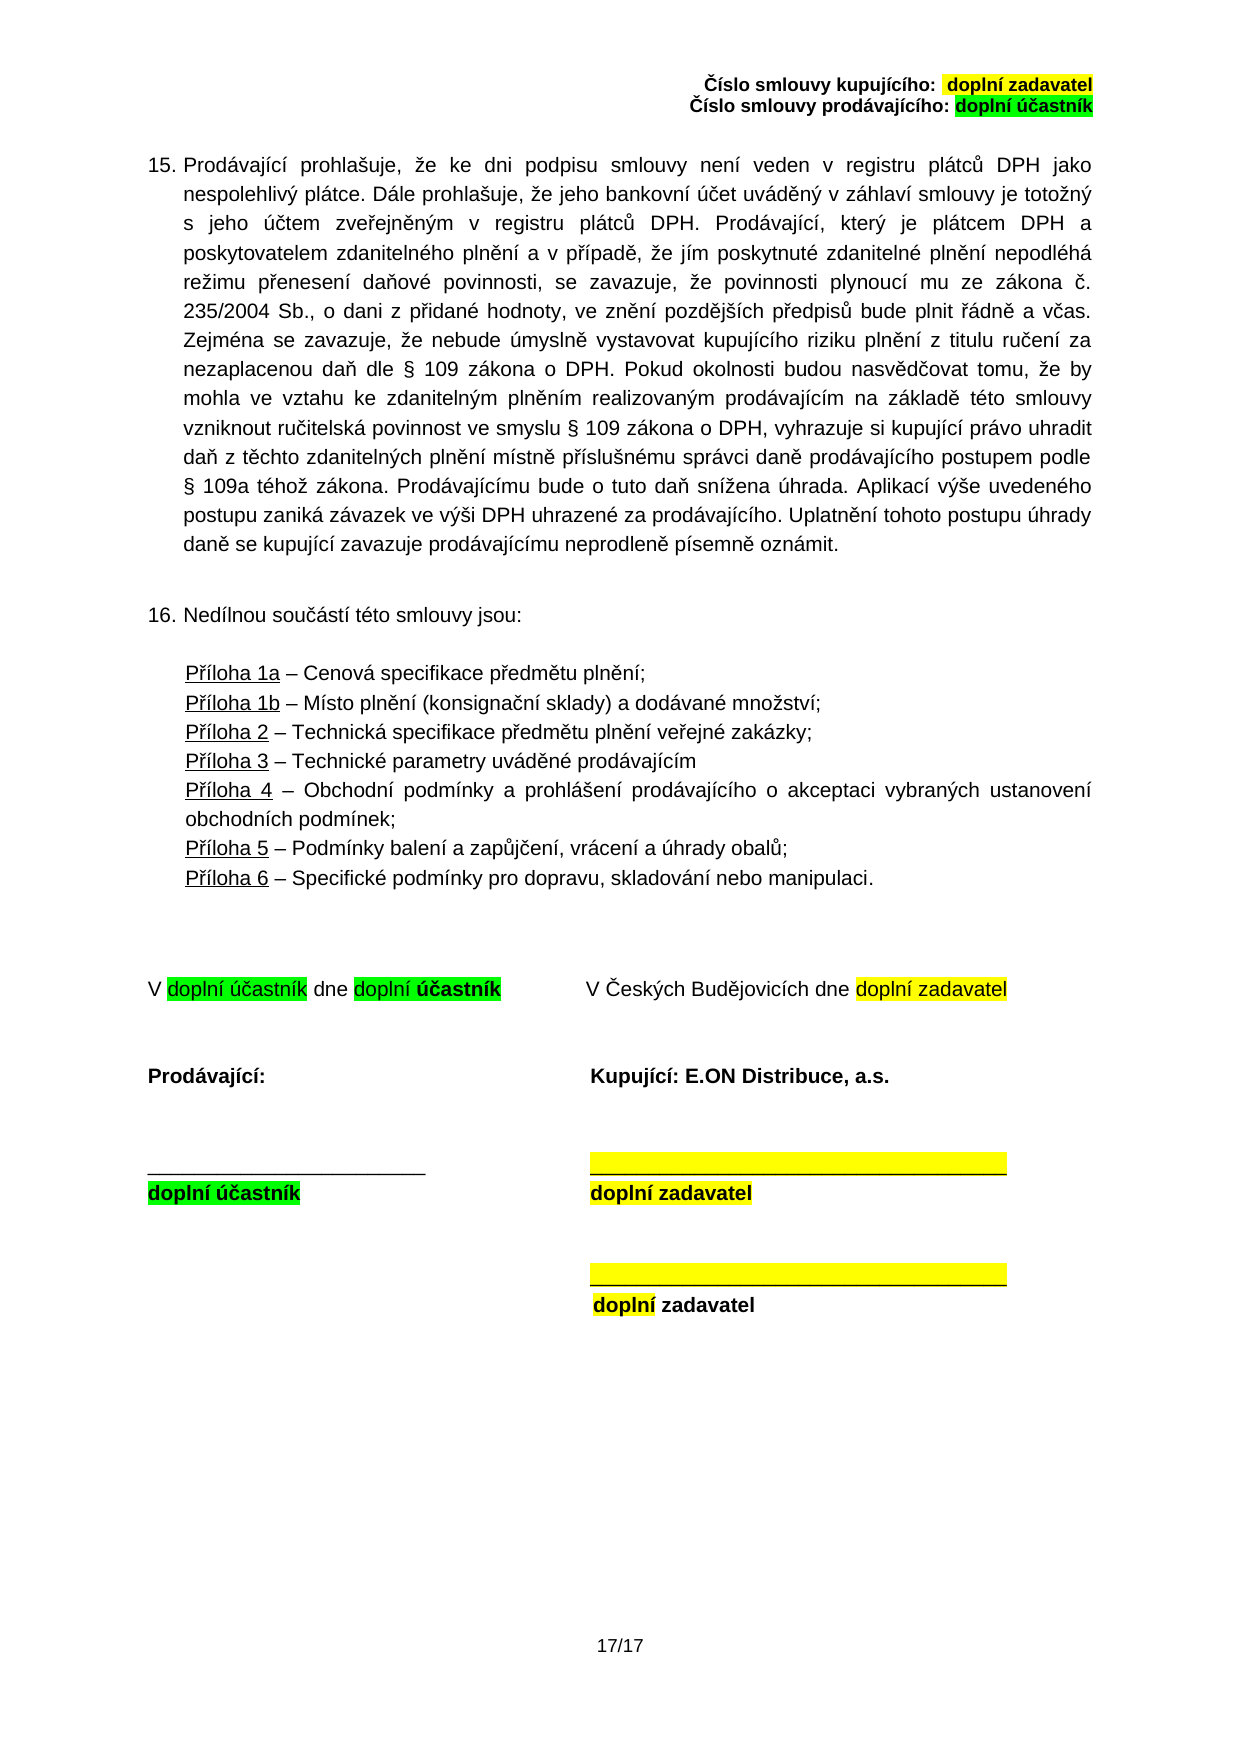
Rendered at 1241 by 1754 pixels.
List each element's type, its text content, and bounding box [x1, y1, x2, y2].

text Příloha 2 – Technická specifikace předmětu plnění veřejné zakázky; [185, 714, 1093, 743]
text Příloha 3 – Technické parametry uváděné prodávajícím [185, 743, 1093, 773]
text doplní účastník doplní zadavatel [148, 1176, 1093, 1205]
text Příloha 1b – Místo plnění (konsignační sklady) a dodávané množství; [185, 685, 1093, 714]
text Příloha 5 – Podmínky balení a zapůjčení, vrácení a úhrady obalů; [185, 831, 1093, 860]
list Nedílnou součástí této smlouvy jsou: [148, 598, 1093, 627]
text Prodávající: Kupující: E.ON Distribuce, a.s. [148, 1059, 1093, 1088]
text ________________________ ____________________________________ [148, 1147, 1093, 1176]
text ____________________________________ [148, 1258, 1093, 1287]
text Příloha 6 – Specifické podmínky pro dopravu, skladování nebo manipulaci. [185, 860, 1093, 889]
text Příloha 1a – Cenová specifikace předmětu plnění; [185, 656, 1093, 685]
text V doplní účastník dne doplní účastník V Českých Budějovicích dne doplní zadavatel [148, 972, 1093, 1001]
text Příloha 4 – Obchodní podmínky a prohlášení prodávajícího o akceptaci vybraných ustanovení obchodních podmínek; [185, 773, 1093, 831]
text doplní zadavatel [148, 1287, 1093, 1316]
list Prodávající prohlašuje, že ke dni podpisu smlouvy není veden v registru plátců DPH jako nespolehlivý plátce. Dále prohlašuje, že jeho bankovní účet uváděný v záhlaví smlouvy je totožný s jeho účtem zveřejněným v registru plátců DPH. Prodávající, který je plátcem DPH a poskytovatelem zdanitelného plnění a v případě, že jím poskytnuté zdanitelné plnění nepodléhá režimu přenesení daňové povinnosti, se zavazuje, že povinnosti plynoucí mu ze zákona č. 235/2004 Sb., o dani z přidané hodnoty, ve znění pozdějších předpisů bude plnit řádně a včas. Zejména se zavazuje, že nebude úmyslně vystavovat kupujícího riziku plnění z titulu ručení za nezaplacenou daň dle § 109 zákona o DPH. Pokud okolnosti budou nasvědčovat tomu, že by mohla ve vztahu ke zdanitelným plněním realizovaným prodávajícím na základě této smlouvy vzniknout ručitelská povinnost ve smyslu § 109 zákona o DPH, vyhrazuje si kupující právo uhradit daň z těchto zdanitelných plnění místně příslušnému správci daně prodávajícího postupem podle § 109a téhož zákona. Prodávajícímu bude o tuto daň snížena úhrada. Aplikací výše uvedeného postupu zaniká závazek ve výši DPH uhrazené za prodávajícího. Uplatnění tohoto postupu úhrady daně se kupující zavazuje prodávajícímu neprodleně písemně oznámit. [148, 148, 1093, 556]
